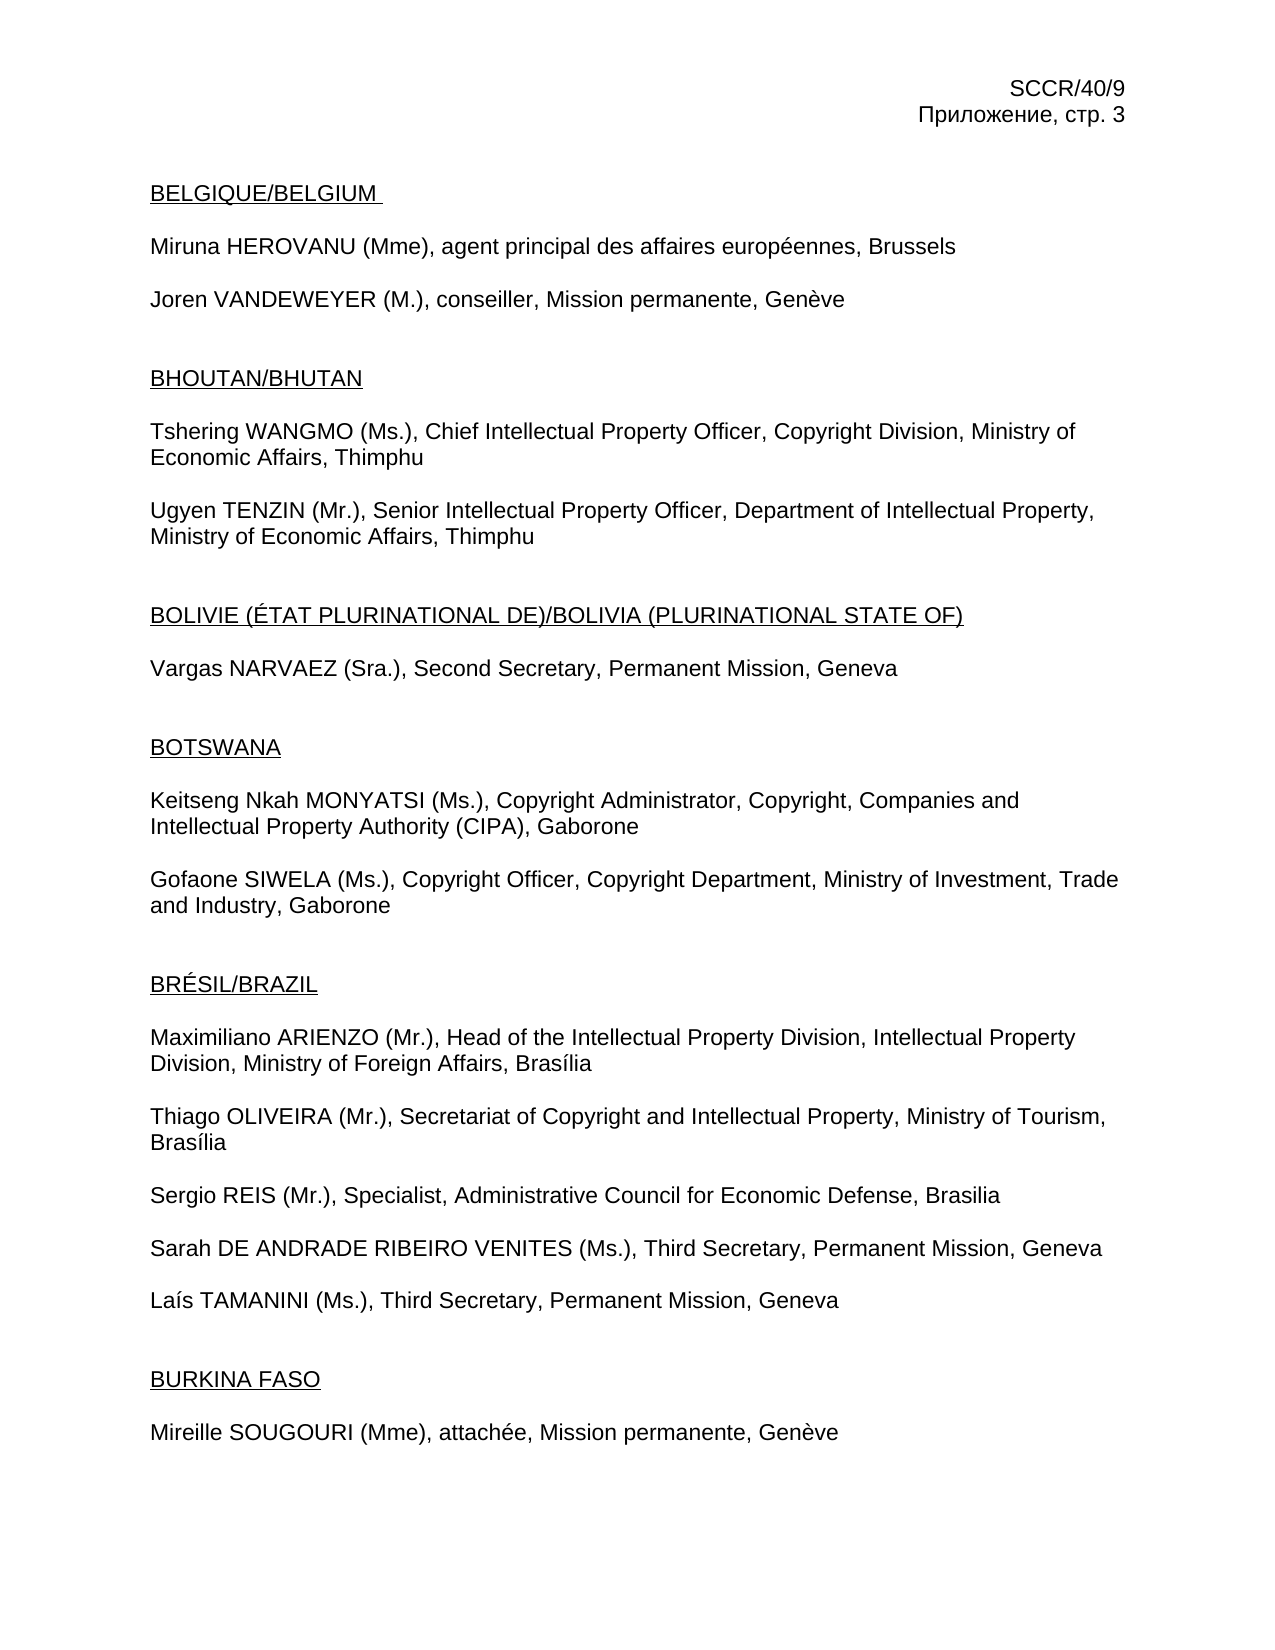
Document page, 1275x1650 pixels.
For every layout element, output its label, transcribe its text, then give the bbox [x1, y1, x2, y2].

text BRÉSIL/BRAZIL [150, 971, 1125, 997]
text Maximiliano ARIENZO (Mr.), Head of the Intellectual Property Division, Intellectual Property Division, Ministry of Foreign Affairs, Brasília [150, 1024, 1125, 1076]
text BOTSWANA [150, 734, 1125, 760]
text BELGIQUE/BELGIUM [150, 180, 1125, 207]
text Laís TAMANINI (Ms.), Third Secretary, Permanent Mission, Geneva [150, 1287, 1125, 1314]
text Ugyen TENZIN (Mr.), Senior Intellectual Property Officer, Department of Intellectual Property, Ministry of Economic Affairs, Thimphu [150, 497, 1125, 549]
text Tshering WANGMO (Ms.), Chief Intellectual Property Officer, Copyright Division, Ministry of Economic Affairs, Thimphu [150, 418, 1125, 470]
text Miruna HEROVANU (Mme), agent principal des affaires européennes, Brussels [150, 233, 1125, 259]
text Sarah DE ANDRADE RIBEIRO VENITES (Ms.), Third Secretary, Permanent Mission, Geneva [150, 1234, 1125, 1261]
text BOLIVIE (ÉTAT PLURINATIONAL DE)/BOLIVIA (PLURINATIONAL STATE OF) [150, 602, 1125, 628]
subtitle BURKINA FASO [150, 1366, 1125, 1393]
text Mireille SOUGOURI (Mme), attachée, Mission permanente, Genève [150, 1419, 1125, 1445]
text Joren VANDEWEYER (M.), conseiller, Mission permanente, Genève [150, 286, 1125, 312]
text Keitseng Nkah MONYATSI (Ms.), Copyright Administrator, Copyright, Companies and Intellectual Property Authority (CIPA), Gaborone [150, 787, 1125, 839]
text BHOUTAN/BHUTAN [150, 365, 1125, 391]
text Thiago OLIVEIRA (Mr.), Secretariat of Copyright and Intellectual Property, Ministry of Tourism, Brasília [150, 1103, 1125, 1156]
text Vargas NARVAEZ (Sra.), Second Secretary, Permanent Mission, Geneva [150, 655, 1125, 681]
text Sergio REIS (Mr.), Specialist, Administrative Council for Economic Defense, Brasilia [150, 1182, 1125, 1208]
text Gofaone SIWELA (Ms.), Copyright Officer, Copyright Department, Ministry of Investment, Trade and Industry, Gaborone [150, 866, 1125, 918]
